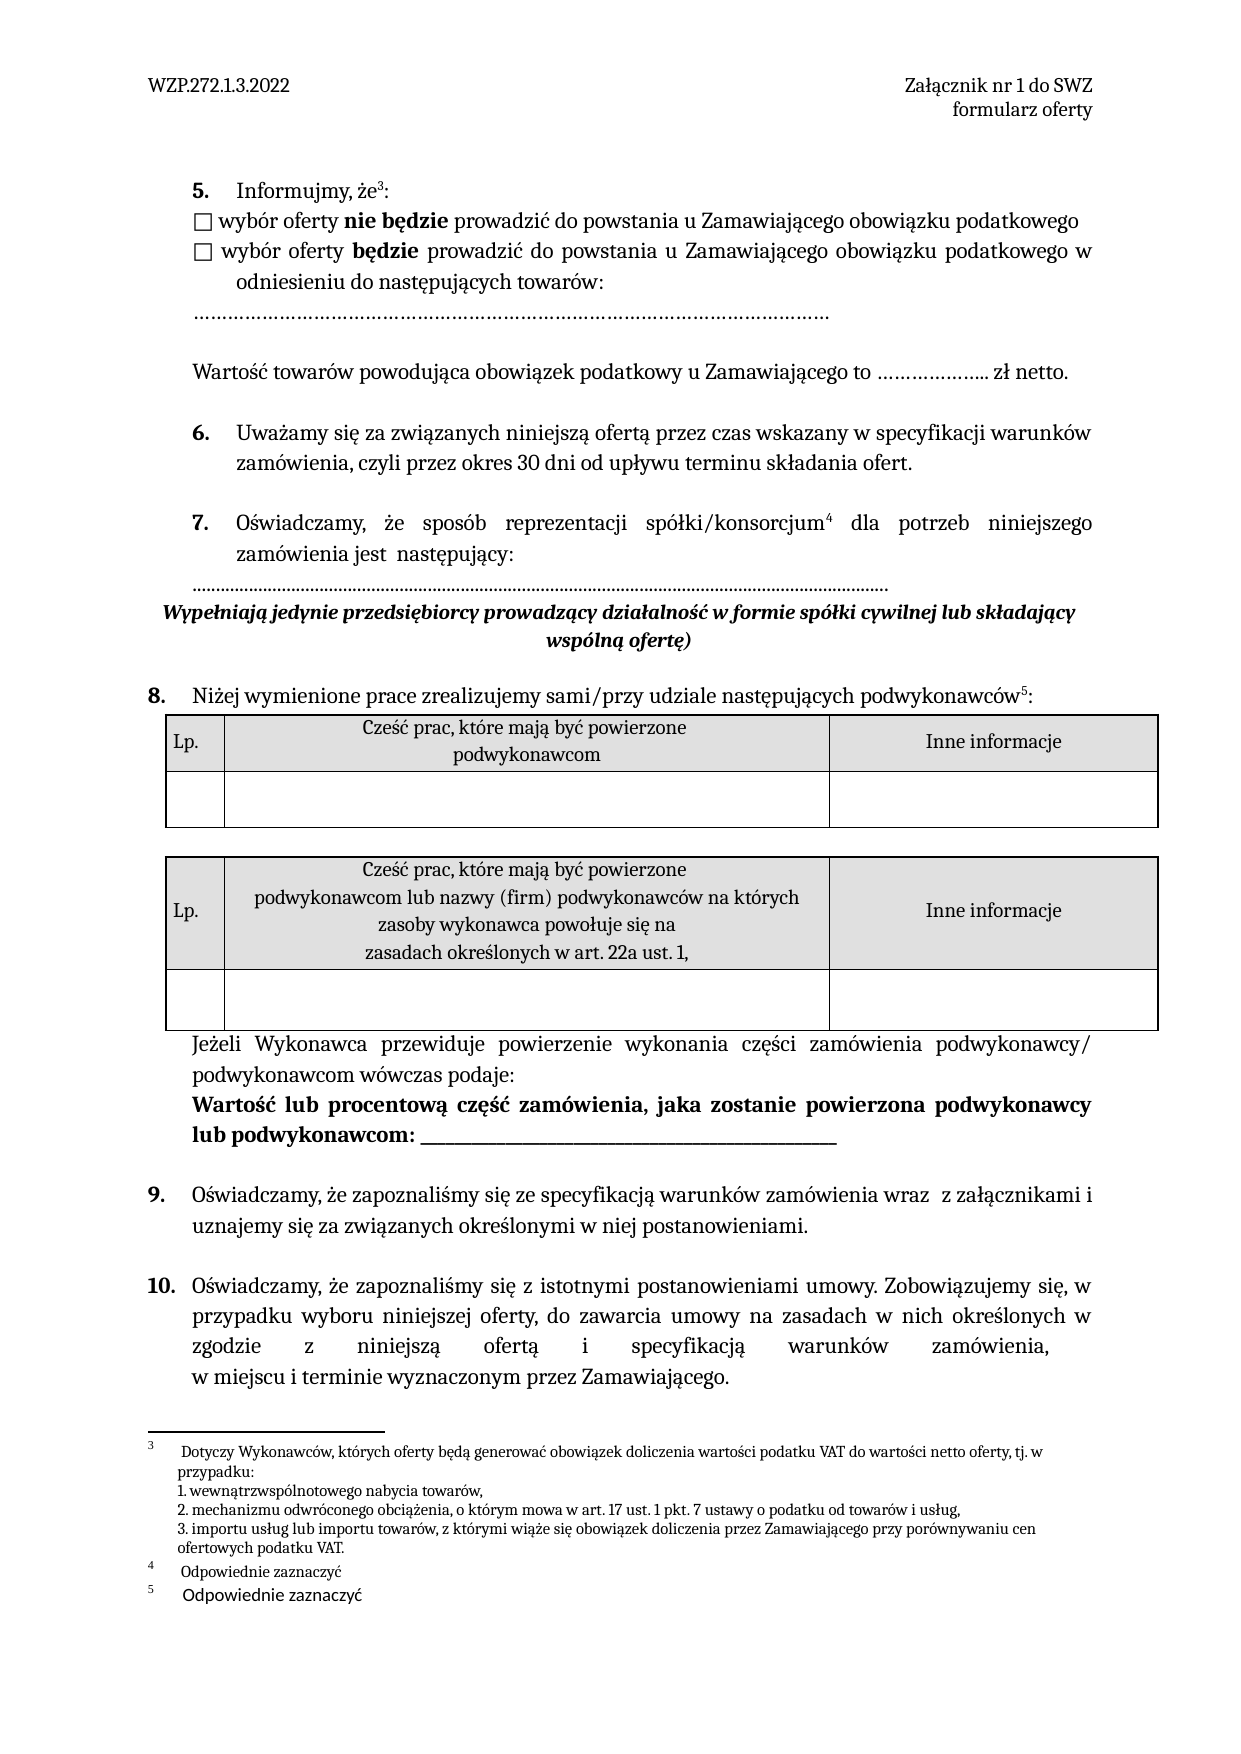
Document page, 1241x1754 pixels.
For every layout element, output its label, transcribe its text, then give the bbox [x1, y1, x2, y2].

list .................................................................................................................................................... [192, 571, 1093, 597]
list Wartość towarów powodująca obowiązek podatkowy u Zamawiającego to ……………….. zł netto. [192, 359, 1093, 385]
table_cell [830, 970, 1157, 1030]
list Oświadczamy, że zapoznaliśmy się ze specyfikacją warunków zamówienia wraz z załącznikami i uznajemy się za związanych określonymi w niej postanowieniami. [148, 1182, 1093, 1239]
table_cell [225, 970, 829, 1030]
table_cell [167, 970, 224, 1030]
table_header Lp. [167, 858, 224, 969]
list Niżej wymienione prace zrealizujemy sami/przy udziale następujących podwykonawców: [148, 683, 1093, 709]
table_header Lp. [167, 716, 224, 771]
table_cell [167, 772, 224, 827]
table_header Inne informacje [830, 716, 1157, 771]
table_cell [830, 772, 1157, 827]
list □ wybór oferty będzie prowadzić do powstania u Zamawiającego obowiązku podatkowego w odniesieniu do następujących towarów: [192, 238, 1093, 295]
table_header Cześć prac, które mają być powierzone podwykonawcom lub nazwy (firm) podwykonawców na których zasoby wykonawca powołuje się na zasadach określonych w art. 22a ust. 1, [225, 858, 829, 969]
text Wypełniają jedynie przedsiębiorcy prowadzący działalność w formie spółki cywilnej lub składający wspólną ofertę) [148, 601, 1093, 652]
list Wartość lub procentową część zamówienia, jaka zostanie powierzona podwykonawcy lub podwykonawcom: _________________________________________________ [192, 1092, 1093, 1148]
table_cell [225, 772, 829, 827]
table_header Inne informacje [830, 858, 1157, 969]
table_header Cześć prac, które mają być powierzone podwykonawcom [225, 716, 829, 771]
list Oświadczamy, że zapoznaliśmy się z istotnymi postanowieniami umowy. Zobowiązujemy się, w przypadku wyboru niniejszej oferty, do zawarcia umowy na zasadach w nich określonych w zgodzie z niniejszą ofertą i specyfikacją warunków zamówienia, w miejscu i terminie wyznaczonym przez Zamawiającego. [148, 1273, 1093, 1390]
list Uważamy się za związanych niniejszą ofertą przez czas wskazany w specyfikacji warunków zamówienia, czyli przez okres 30 dni od upływu terminu składania ofert. [192, 419, 1093, 476]
list Informujmy, że: [192, 178, 1093, 204]
list Jeżeli Wykonawca przewiduje powierzenie wykonania części zamówienia podwykonawcy/ podwykonawcom wówczas podaje: [192, 1031, 1093, 1088]
list ………………………………………………………………………………………………… [192, 299, 1093, 325]
list □ wybór oferty nie będzie prowadzić do powstania u Zamawiającego obowiązku podatkowego [192, 208, 1093, 234]
list Oświadczamy, że sposób reprezentacji spółki/konsorcjum dla potrzeb niniejszego zamówienia jest następujący: [192, 510, 1093, 567]
